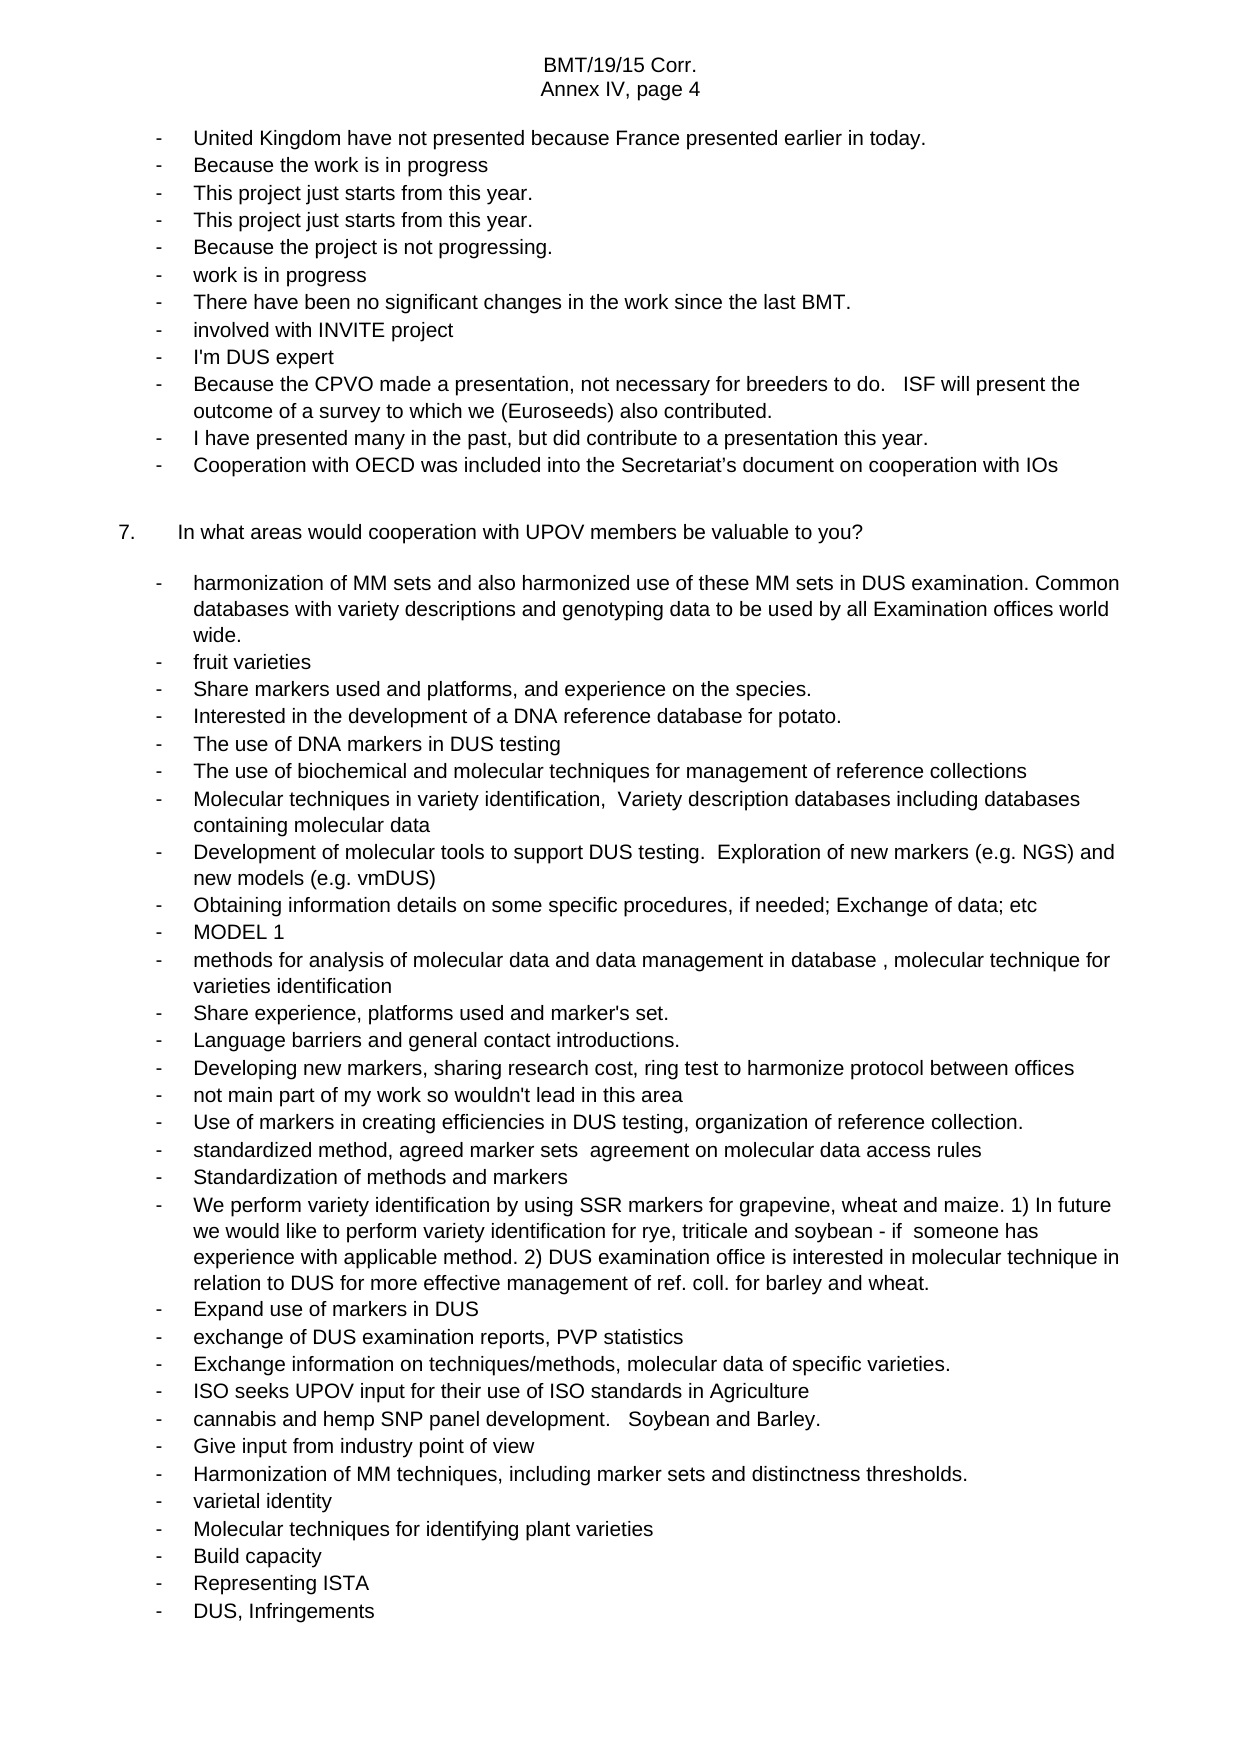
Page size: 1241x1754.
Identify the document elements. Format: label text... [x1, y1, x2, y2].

list Molecular techniques for identifying plant varieties [156, 1516, 1122, 1541]
list Standardization of methods and markers [156, 1164, 1122, 1190]
list I'm DUS expert [156, 344, 1122, 369]
list methods for analysis of molecular data and data management in database , molecular technique for varieties identification [156, 947, 1122, 998]
list Expand use of markers in DUS [156, 1297, 1122, 1322]
list This project just starts from this year. [156, 180, 1122, 205]
list standardized method, agreed marker sets agreement on molecular data access rules [156, 1137, 1122, 1162]
list Interested in the development of a DNA reference database for potato. [156, 704, 1122, 729]
list Developing new markers, sharing research cost, ring test to harmonize protocol between offices [156, 1055, 1122, 1080]
list Language barriers and general contact introductions. [156, 1027, 1122, 1053]
list Representing ISTA [156, 1571, 1122, 1596]
list cannabis and hemp SNP panel development. Soybean and Barley. [156, 1406, 1122, 1432]
list not main part of my work so wouldn't lead in this area [156, 1082, 1122, 1108]
list Because the project is not progressing. [156, 234, 1122, 260]
list Because the work is in progress [156, 152, 1122, 178]
list Share experience, platforms used and marker's set. [156, 1000, 1122, 1025]
list fruit varieties [156, 649, 1122, 674]
list Obtaining information details on some specific procedures, if needed; Exchange of data; etc [156, 892, 1122, 917]
list harmonization of MM sets and also harmonized use of these MM sets in DUS examination. Common databases with variety descriptions and genotyping data to be used by all Examination offices world wide. [156, 570, 1122, 647]
list Exchange information on techniques/methods, molecular data of specific varieties. [156, 1351, 1122, 1377]
text 7. In what areas would cooperation with UPOV members be valuable to you? [118, 520, 1122, 544]
list Use of markers in creating efficiencies in DUS testing, organization of reference collection. [156, 1109, 1122, 1135]
list Cooperation with OECD was included into the Secretariat’s document on cooperation with IOs [156, 452, 1122, 477]
list Molecular techniques in variety identification, Variety description databases including databases containing molecular data [156, 786, 1122, 837]
list varietal identity [156, 1488, 1122, 1514]
list Build capacity [156, 1543, 1122, 1568]
list Share markers used and platforms, and experience on the species. [156, 676, 1122, 702]
list We perform variety identification by using SSR markers for grapevine, wheat and maize. 1) In future we would like to perform variety identification for rye, triticale and soybean - if someone has experience with applicable method. 2) DUS examination office is interested in molecular technique in relation to DUS for more effective management of ref. coll. for barley and wheat. [156, 1192, 1122, 1295]
list This project just starts from this year. [156, 207, 1122, 233]
list There have been no significant changes in the work since the last BMT. [156, 289, 1122, 315]
list ISO seeks UPOV input for their use of ISO standards in Agriculture [156, 1379, 1122, 1404]
list Give input from industry point of view [156, 1433, 1122, 1459]
list I have presented many in the past, but did contribute to a presentation this year. [156, 425, 1122, 450]
list Because the CPVO made a presentation, not necessary for breeders to do. ISF will present the outcome of a survey to which we (Euroseeds) also contributed. [156, 372, 1122, 423]
list Development of molecular tools to support DUS testing. Exploration of new markers (e.g. NGS) and new models (e.g. vmDUS) [156, 839, 1122, 890]
list involved with INVITE project [156, 317, 1122, 342]
list United Kingdom have not presented because France presented earlier in today. [156, 125, 1122, 150]
list Harmonization of MM techniques, including marker sets and distinctness thresholds. [156, 1461, 1122, 1486]
list The use of DNA markers in DUS testing [156, 731, 1122, 756]
list The use of biochemical and molecular techniques for management of reference collections [156, 758, 1122, 784]
list exchange of DUS examination reports, PVP statistics [156, 1324, 1122, 1349]
list MODEL 1 [156, 919, 1122, 945]
list DUS, Infringements [156, 1598, 1122, 1623]
list work is in progress [156, 262, 1122, 287]
